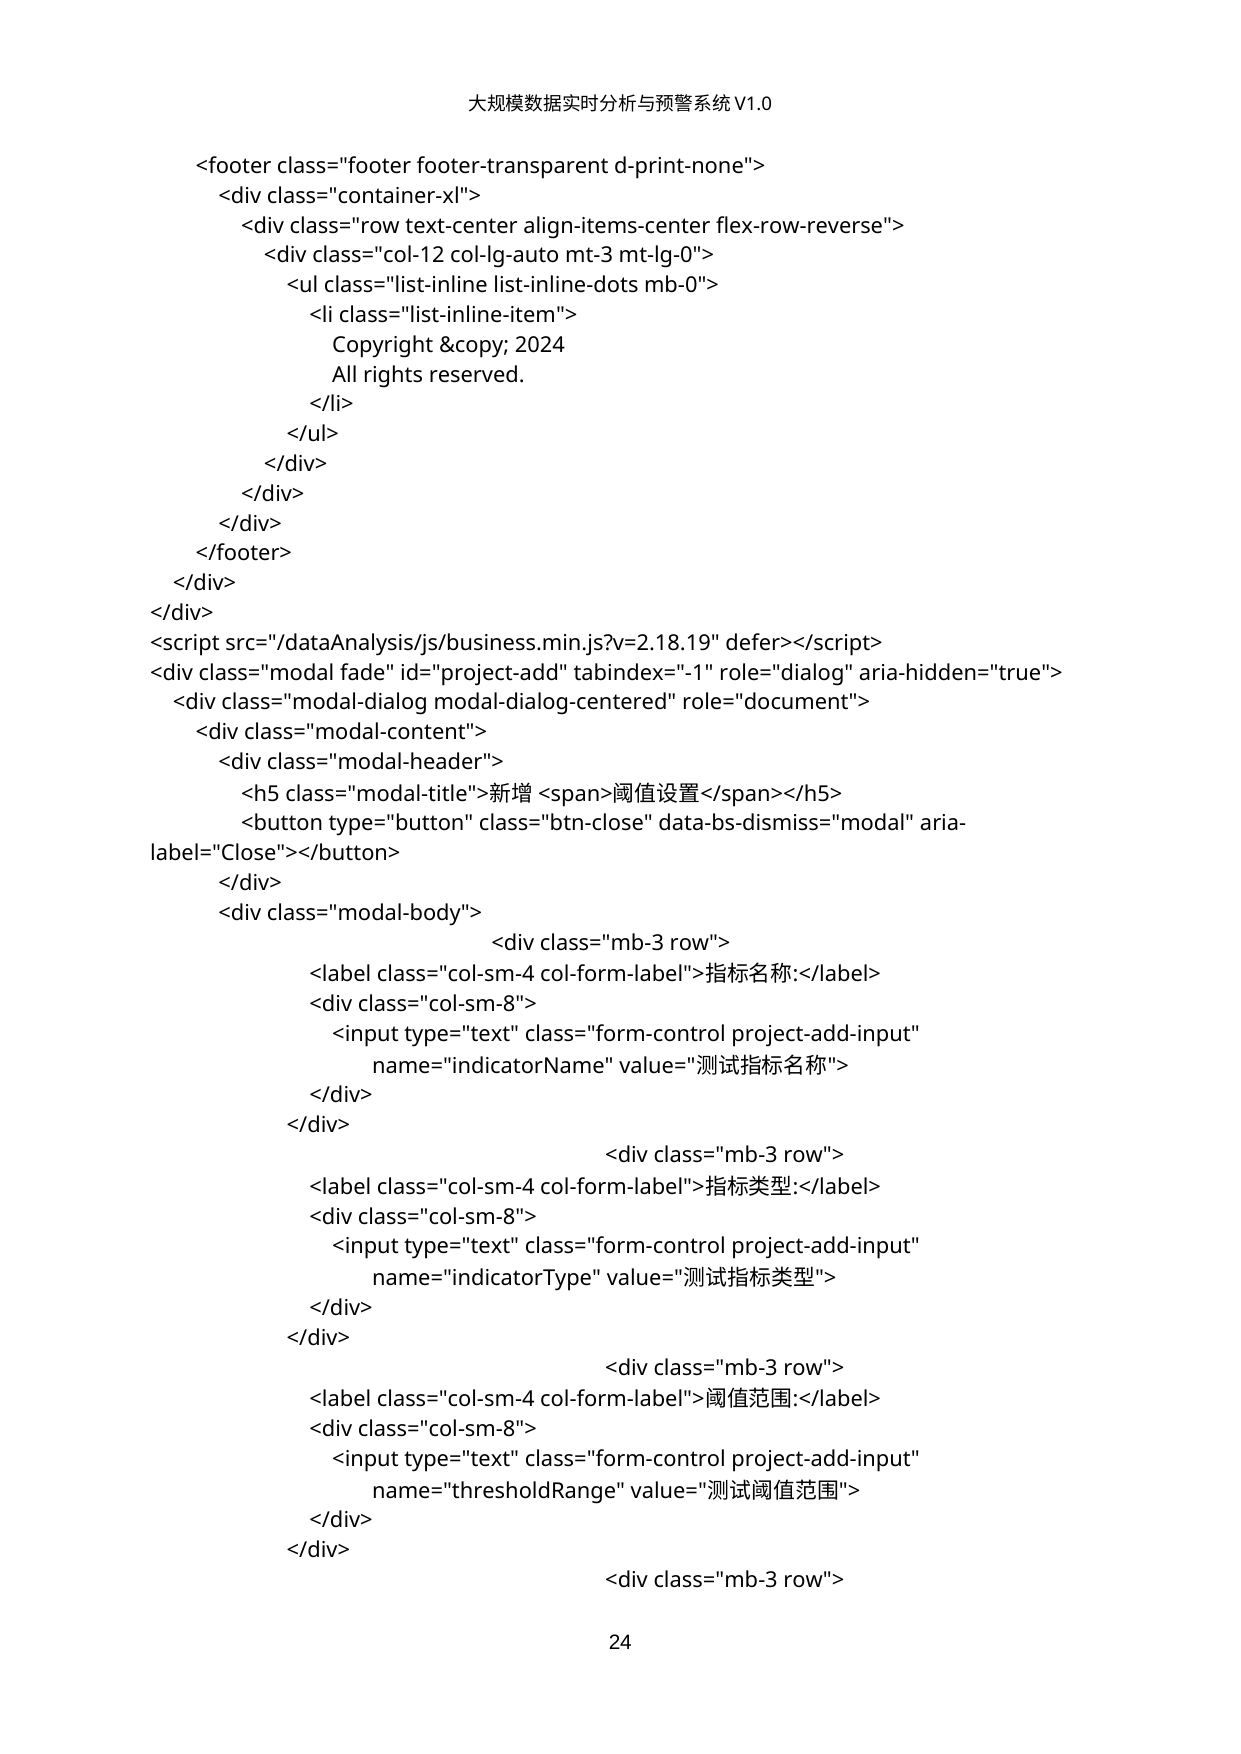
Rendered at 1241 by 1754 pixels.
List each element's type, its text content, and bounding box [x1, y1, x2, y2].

text </div> [150, 1322, 1090, 1352]
text </div> [150, 567, 1090, 597]
text <label class="col-sm-4 col-form-label">指标名称:</label> [150, 956, 1090, 988]
text <button type="button" class="btn-close" data-bs-dismiss="modal" aria-label="Close"></button> [150, 807, 1090, 867]
text </div> [150, 448, 1090, 478]
text <label class="col-sm-4 col-form-label">阈值范围:</label> [150, 1381, 1090, 1413]
text <h5 class="modal-title">新增 <span>阈值设置</span></h5> [150, 776, 1090, 807]
text </div> [150, 478, 1090, 507]
text name="indicatorName" value="测试指标名称"> [150, 1048, 1090, 1079]
text <footer class="footer footer-transparent d-print-none"> [150, 150, 1090, 180]
text </div> [150, 1079, 1090, 1109]
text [150, 1443, 1090, 1473]
text <li class="list-inline-item"> [150, 299, 1090, 329]
text </div> [150, 1504, 1090, 1534]
text <script src="/dataAnalysis/js/business.min.js?v=2.18.19" defer></script> [150, 627, 1090, 656]
text </ul> [150, 418, 1090, 448]
text <div class="col-12 col-lg-auto mt-3 mt-lg-0"> [150, 239, 1090, 269]
text <div class="modal-dialog modal-dialog-centered" role="document"> [150, 686, 1090, 716]
text </div> [150, 597, 1090, 627]
text Copyright &copy; 2024 [150, 329, 1090, 358]
text </div> [150, 1534, 1090, 1564]
text <input type="text" class="form-control project-add-input" [150, 1018, 1090, 1048]
text <label class="col-sm-4 col-form-label">指标类型:</label> [150, 1169, 1090, 1201]
text </div> [150, 1109, 1090, 1139]
text <ul class="list-inline list-inline-dots mb-0"> [150, 269, 1090, 299]
text <div class="col-sm-8"> [150, 1201, 1090, 1230]
text <div class="modal-content"> [150, 716, 1090, 746]
text <div class="container-xl"> [150, 180, 1090, 209]
text <div class="mb-3 row"> [150, 1139, 1090, 1169]
text <div class="mb-3 row"> [150, 1564, 1090, 1594]
text <div class="modal-header"> [150, 746, 1090, 776]
text </div> [150, 867, 1090, 897]
text </div> [150, 507, 1090, 537]
text <input type="text" class="form-control project-add-input" [150, 1230, 1090, 1260]
text <div class="mb-3 row"> [150, 1352, 1090, 1381]
text <div class="col-sm-8"> [150, 1413, 1090, 1443]
text <div class="mb-3 row"> [150, 927, 1090, 956]
text </div> [150, 1292, 1090, 1322]
text <div class="col-sm-8"> [150, 988, 1090, 1018]
text <div class="modal fade" id="project-add" tabindex="-1" role="dialog" aria-hidden="true"> [150, 656, 1090, 686]
text <div class="modal-body"> [150, 897, 1090, 927]
text <div class="row text-center align-items-center flex-row-reverse"> [150, 209, 1090, 239]
text name="thresholdRange" value="测试阈值范围"> [150, 1473, 1090, 1504]
text </footer> [150, 537, 1090, 567]
text All rights reserved. [150, 358, 1090, 388]
text </li> [150, 388, 1090, 418]
text name="indicatorType" value="测试指标类型"> [150, 1260, 1090, 1292]
